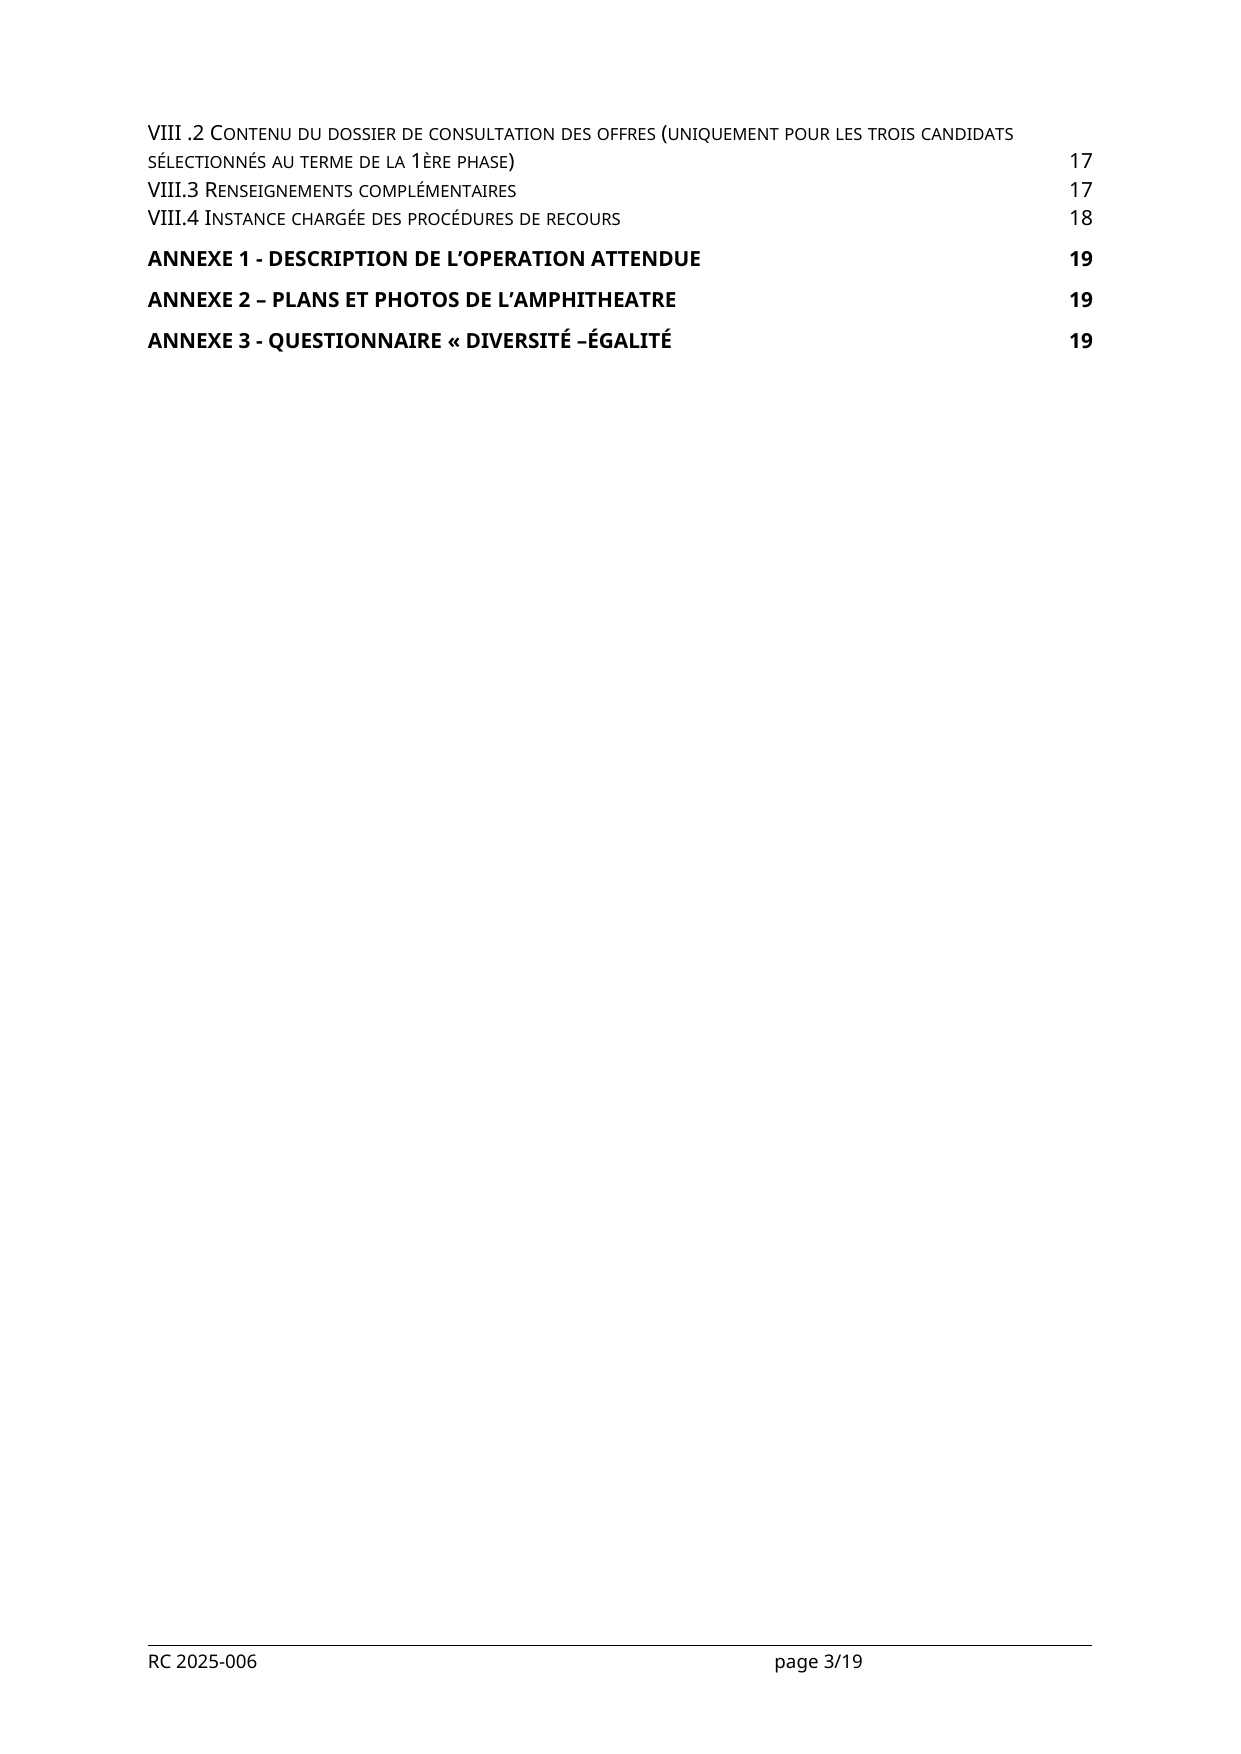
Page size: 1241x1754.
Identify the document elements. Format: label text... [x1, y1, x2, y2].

text ANNEXE 1 - DESCRIPTION DE L’OPERATION ATTENDUE 19 [148, 244, 1092, 273]
text VIII.3 Renseignements complémentaires 17 [148, 175, 1092, 203]
text annexe 2 – PLANS ET PHOTOS DE L’AMPHITHEATRE 19 [148, 285, 1092, 314]
text VIII.4 Instance chargée des procédures de recours 18 [148, 203, 1092, 232]
text annexe 3 - QUESTIONNAIRE « DIVERSITÉ –ÉGALITÉ 19 [148, 326, 1092, 355]
text VIII .2 Contenu du dossier de consultation des offres (uniquement pour les trois candidats sélectionnés au terme de la 1ère phase) 17 [148, 118, 1092, 175]
